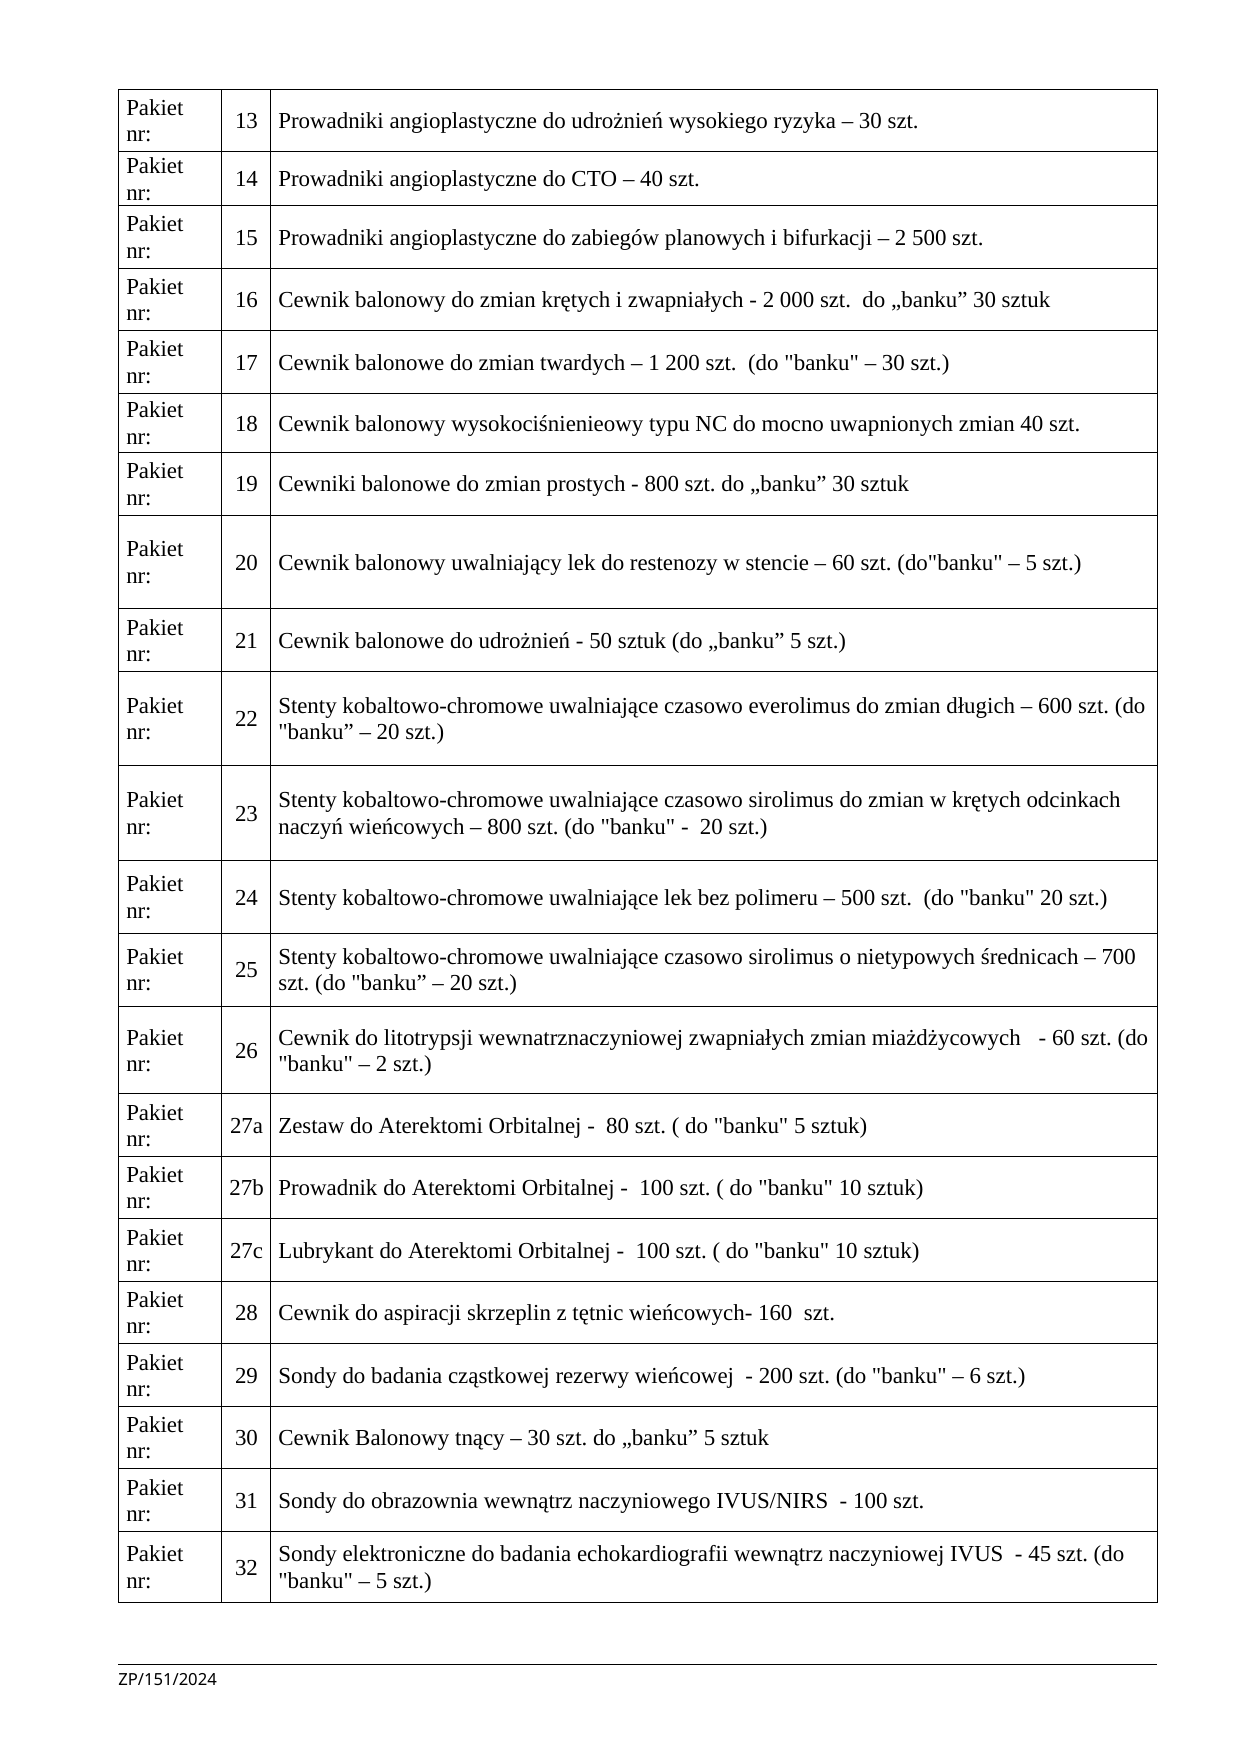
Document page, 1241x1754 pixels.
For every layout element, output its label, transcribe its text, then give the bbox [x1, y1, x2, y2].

table_cell Cewnik do aspiracji skrzeplin z tętnic wieńcowych- 160 szt. [271, 1282, 1157, 1343]
table_cell 27a [222, 1094, 270, 1156]
table_cell 23 [222, 766, 270, 860]
table_cell Prowadnik do Aterektomi Orbitalnej - 100 szt. ( do "banku" 10 sztuk) [271, 1157, 1157, 1218]
table_cell Sondy do obrazownia wewnątrz naczyniowego IVUS/NIRS - 100 szt. [271, 1469, 1157, 1531]
table_cell Pakiet nr: [119, 861, 221, 932]
table_cell Pakiet nr: [119, 1094, 221, 1156]
table_cell 17 [222, 331, 270, 392]
table_cell 22 [222, 672, 270, 764]
table_cell 32 [222, 1532, 270, 1602]
table_cell Cewnik balonowy do zmian krętych i zwapniałych - 2 000 szt. do „banku” 30 sztuk [271, 269, 1157, 330]
table_cell 24 [222, 861, 270, 932]
table_cell Stenty kobaltowo-chromowe uwalniające czasowo everolimus do zmian długich – 600 szt. (do "banku” – 20 szt.) [271, 672, 1157, 764]
table_cell Stenty kobaltowo-chromowe uwalniające czasowo sirolimus o nietypowych średnicach – 700 szt. (do "banku” – 20 szt.) [271, 934, 1157, 1006]
table_cell 27c [222, 1219, 270, 1281]
table_cell Pakiet nr: [119, 1219, 221, 1281]
table_cell Cewnik balonowy wysokociśnienieowy typu NC do mocno uwapnionych zmian 40 szt. [271, 394, 1157, 452]
table_cell Prowadniki angioplastyczne do CTO – 40 szt. [271, 152, 1157, 205]
table_cell 27b [222, 1157, 270, 1218]
table_cell Pakiet nr: [119, 152, 221, 205]
table_cell Cewnik balonowe do udrożnień - 50 sztuk (do „banku” 5 szt.) [271, 609, 1157, 671]
table_cell Prowadniki angioplastyczne do zabiegów planowych i bifurkacji – 2 500 szt. [271, 206, 1157, 267]
table_cell Pakiet nr: [119, 206, 221, 267]
table_cell Zestaw do Aterektomi Orbitalnej - 80 szt. ( do "banku" 5 sztuk) [271, 1094, 1157, 1156]
table_cell 31 [222, 1469, 270, 1531]
table_cell Pakiet nr: [119, 1157, 221, 1218]
table_cell Stenty kobaltowo-chromowe uwalniające lek bez polimeru – 500 szt. (do "banku" 20 szt.) [271, 861, 1157, 932]
table_cell Pakiet nr: [119, 331, 221, 392]
table_cell Pakiet nr: [119, 453, 221, 514]
table_cell Cewnik do litotrypsji wewnatrznaczyniowej zwapniałych zmian miażdżycowych - 60 szt. (do "banku" – 2 szt.) [271, 1007, 1157, 1093]
table_cell 19 [222, 453, 270, 514]
table_cell Pakiet nr: [119, 609, 221, 671]
table_cell Cewniki balonowe do zmian prostych - 800 szt. do „banku” 30 sztuk [271, 453, 1157, 514]
table_cell 15 [222, 206, 270, 267]
table_cell Sondy elektroniczne do badania echokardiografii wewnątrz naczyniowej IVUS - 45 szt. (do "banku" – 5 szt.) [271, 1532, 1157, 1602]
table_cell 13 [222, 90, 270, 151]
table_cell Stenty kobaltowo-chromowe uwalniające czasowo sirolimus do zmian w krętych odcinkach naczyń wieńcowych – 800 szt. (do "banku" - 20 szt.) [271, 766, 1157, 860]
table_cell 25 [222, 934, 270, 1006]
table_cell Pakiet nr: [119, 766, 221, 860]
table_cell 28 [222, 1282, 270, 1343]
table_cell Cewnik balonowy uwalniający lek do restenozy w stencie – 60 szt. (do"banku" – 5 szt.) [271, 516, 1157, 608]
table_cell Pakiet nr: [119, 1344, 221, 1406]
table_cell Cewnik balonowe do zmian twardych – 1 200 szt. (do "banku" – 30 szt.) [271, 331, 1157, 392]
table_cell Pakiet nr: [119, 1532, 221, 1602]
table_cell 18 [222, 394, 270, 452]
table_cell Lubrykant do Aterektomi Orbitalnej - 100 szt. ( do "banku" 10 sztuk) [271, 1219, 1157, 1281]
table_cell 20 [222, 516, 270, 608]
table_cell Pakiet nr: [119, 1282, 221, 1343]
table_cell Prowadniki angioplastyczne do udrożnień wysokiego ryzyka – 30 szt. [271, 90, 1157, 151]
table_cell 21 [222, 609, 270, 671]
table_cell Pakiet nr: [119, 394, 221, 452]
table_cell Sondy do badania cząstkowej rezerwy wieńcowej - 200 szt. (do "banku" – 6 szt.) [271, 1344, 1157, 1406]
table_cell Pakiet nr: [119, 1469, 221, 1531]
table_cell Pakiet nr: [119, 1007, 221, 1093]
table_cell 14 [222, 152, 270, 205]
table_cell Pakiet nr: [119, 672, 221, 764]
table_cell Pakiet nr: [119, 516, 221, 608]
table_cell Pakiet nr: [119, 90, 221, 151]
table_cell Cewnik Balonowy tnący – 30 szt. do „banku” 5 sztuk [271, 1407, 1157, 1468]
table_cell 26 [222, 1007, 270, 1093]
table_cell Pakiet nr: [119, 269, 221, 330]
table_cell Pakiet nr: [119, 934, 221, 1006]
table_cell Pakiet nr: [119, 1407, 221, 1468]
table_cell 30 [222, 1407, 270, 1468]
table_cell 16 [222, 269, 270, 330]
table_cell 29 [222, 1344, 270, 1406]
